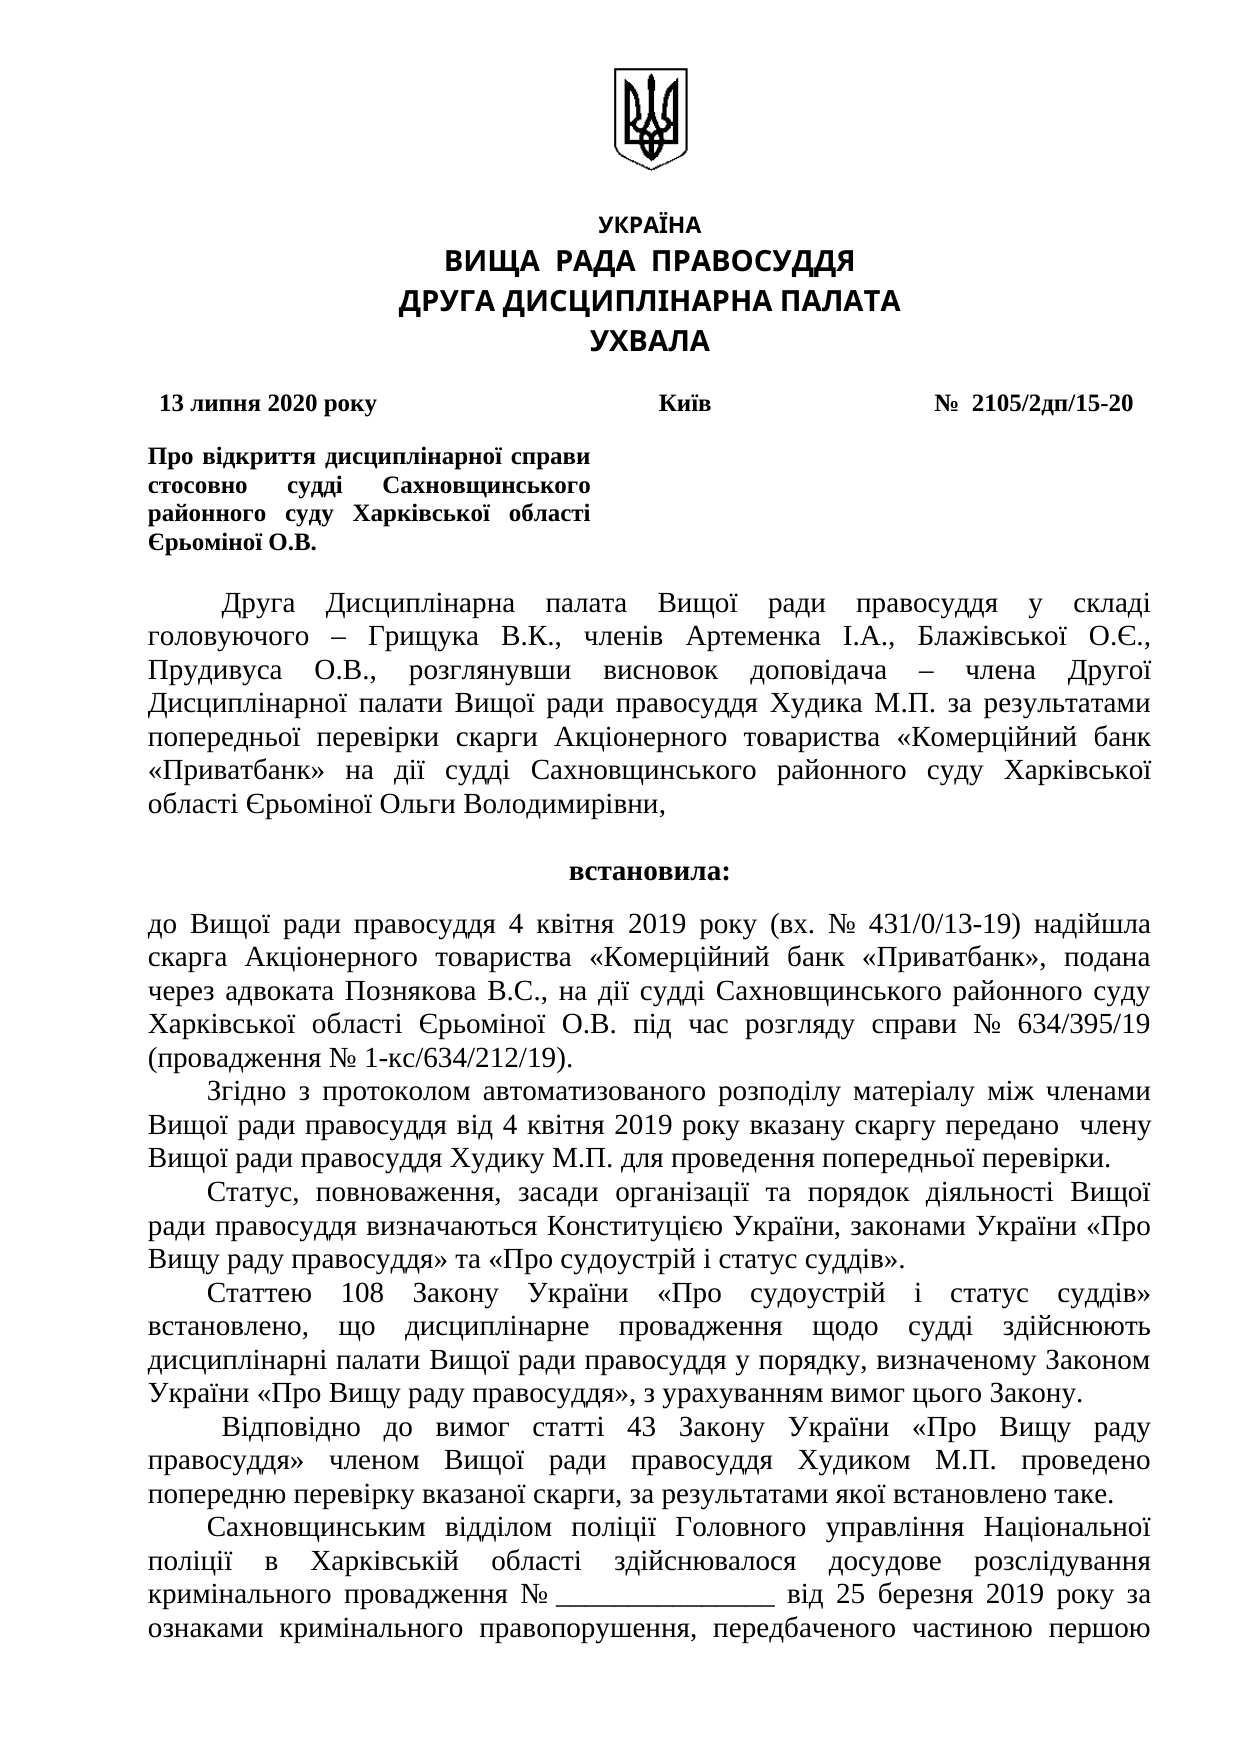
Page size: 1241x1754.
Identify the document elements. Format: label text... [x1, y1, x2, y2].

text Згідно з протоколом автоматизованого розподілу матеріалу між членами Вищої ради правосуддя від 4 квітня 2019 року вказану скаргу передано члену Вищої ради правосуддя Худику М.П. для проведення попередньої перевірки. [148, 1073, 1152, 1174]
text ДРУГА ДИСЦИПЛІНАРНА ПАЛАТА [148, 280, 1152, 320]
text УКРАЇНА [148, 209, 1152, 241]
text Статтею 108 Закону України «Про судоустрій і статус суддів» встановлено, що дисциплінарне провадження щодо судді здійснюють дисциплінарні палати Вищої ради правосуддя у порядку, визначеному Законом України «Про Вищу раду правосуддя», з урахуванням вимог цього Закону. [148, 1275, 1152, 1409]
table_header Київ [499, 388, 812, 441]
text Про відкриття дисциплінарної справи стосовно судді Сахновщинського районного суду Харківської області Єрьоміної О.В. [148, 441, 591, 556]
picture [611, 65, 695, 172]
text Друга Дисциплінарна палата Вищої ради правосуддя у складі головуючого – Грищука В.К., членів Артеменка І.А., Блажівської О.Є., Прудивуса О.В., розглянувши висновок доповідача – члена Другої Дисциплінарної палати Вищої ради правосуддя Худика М.П. за результатами попередньої перевірки скарги Акціонерного товариства «Комерційний банк «Приватбанк» на дії судді Сахновщинського районного суду Харківської області Єрьоміної Ольги Володимирівни, [148, 585, 1152, 819]
table_header 13 липня 2020 року [148, 388, 498, 441]
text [148, 1509, 1152, 1644]
text Відповідно до вимог статті 43 Закону України «Про Вищу раду правосуддя» членом Вищої ради правосуддя Худиком М.П. проведено попередню перевірку вказаної скарги, за результатами якої встановлено таке. [148, 1409, 1152, 1509]
text Статус, повноваження, засади організації та порядок діяльності Вищої ради правосуддя визначаються Конституцією України, законами України «Про Вищу раду правосуддя» та «Про судоустрій і статус суддів». [148, 1174, 1152, 1275]
text встановила: [148, 853, 1152, 887]
table_header № 2105/2дп/15-20 [812, 388, 1144, 441]
text ВИЩА РАДА ПРАВОСУДДЯ [148, 241, 1152, 280]
text до Вищої ради правосуддя 4 квітня 2019 року (вх. № 431/0/13-19) надійшла скарга Акціонерного товариства «Комерційний банк «Приватбанк», подана через адвоката Познякова В.С., на дії судді Сахновщинського районного суду Харківської області Єрьоміної О.В. під час розгляду справи № 634/395/19 (провадження № 1-кс/634/212/19). [148, 906, 1152, 1073]
list УХВАЛА [148, 320, 1152, 359]
